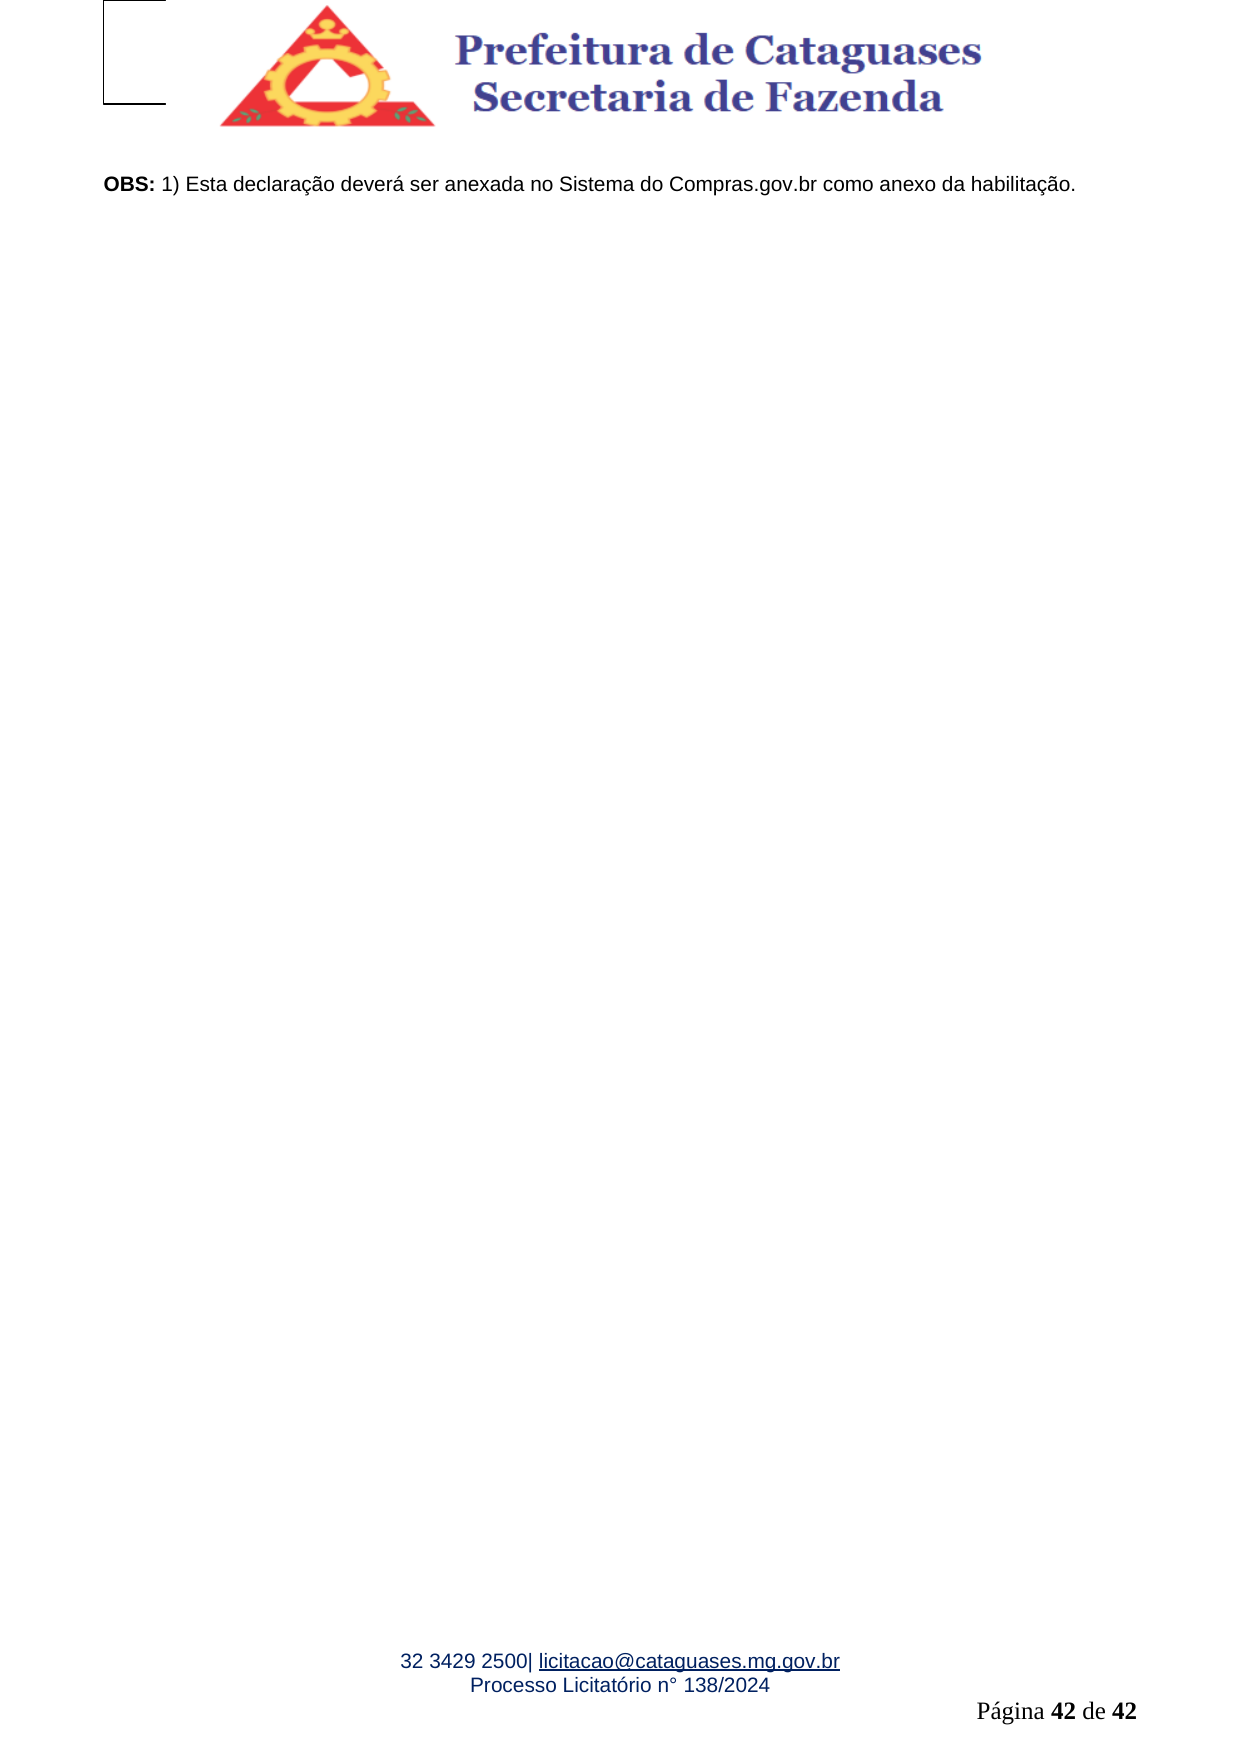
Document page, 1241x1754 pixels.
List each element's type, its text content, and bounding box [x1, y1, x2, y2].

picture [165, 0, 1075, 148]
text OBS: 1) Esta declaração deverá ser anexada no Sistema do Compras.gov.br como anexo da habilitação. [103, 171, 1137, 195]
